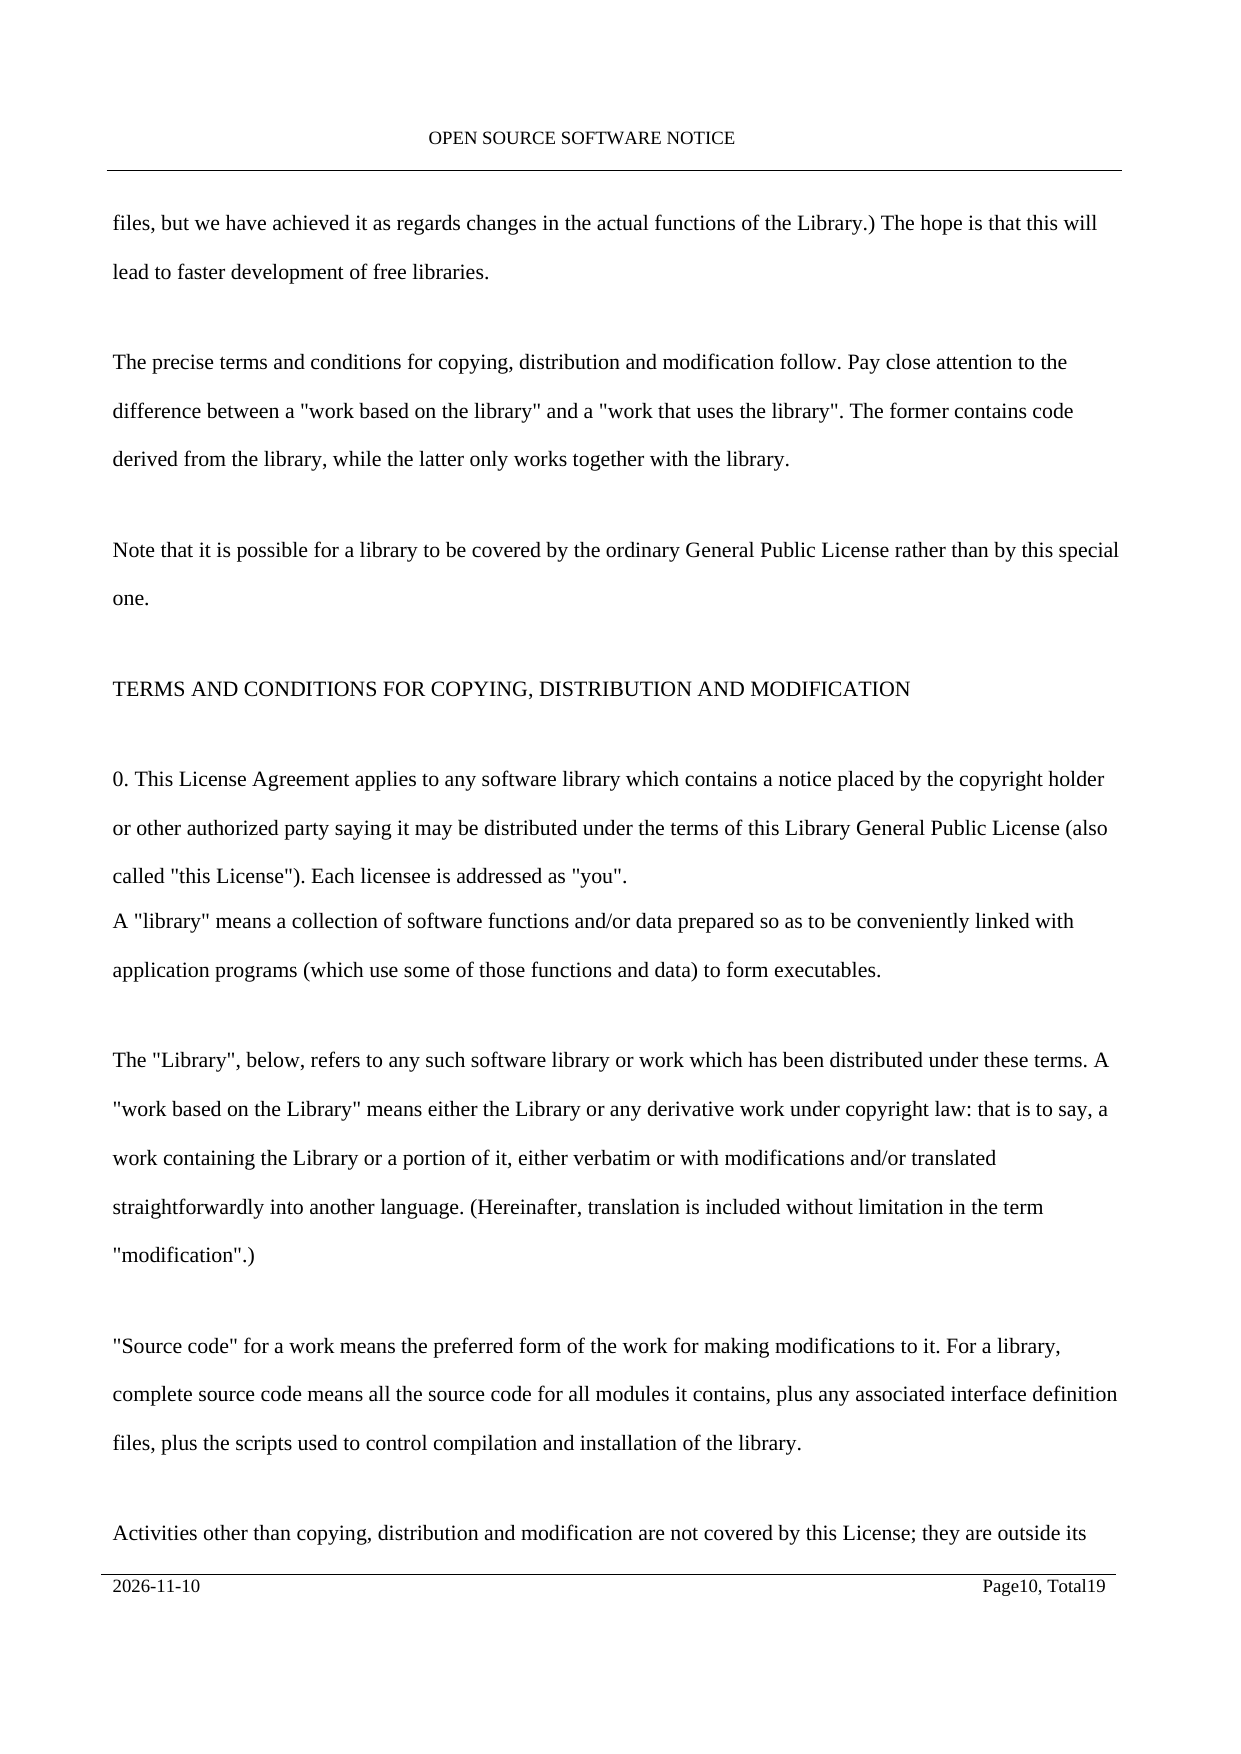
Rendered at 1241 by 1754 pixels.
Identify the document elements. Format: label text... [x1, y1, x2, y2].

text "Source code" for a work means the preferred form of the work for making modifications to it. For a library, complete source code means all the source code for all modules it contains, plus any associated interface definition files, plus the scripts used to control compilation and installation of the library. [112, 1329, 1128, 1459]
text A "library" means a collection of software functions and/or data prepared so as to be conveniently linked with application programs (which use some of those functions and data) to form executables. [112, 905, 1128, 986]
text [112, 1517, 1128, 1549]
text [112, 206, 1128, 288]
text TERMS AND CONDITIONS FOR COPYING, DISTRIBUTION AND MODIFICATION [112, 672, 1128, 704]
text The precise terms and conditions for copying, distribution and modification follow. Pay close attention to the difference between a "work based on the library" and a "work that uses the library". The former contains code derived from the library, while the latter only works together with the library. [112, 345, 1128, 475]
text The "Library", below, refers to any such software library or work which has been distributed under these terms. A "work based on the Library" means either the Library or any derivative work under copyright law: that is to say, a work containing the Library or a portion of it, either verbatim or with modifications and/or translated straightforwardly into another language. (Hereinafter, translation is included without limitation in the term "modification".) [112, 1044, 1128, 1271]
text Note that it is possible for a library to be covered by the ordinary General Public License rather than by this special one. [112, 533, 1128, 614]
text 0. This License Agreement applies to any software library which contains a notice placed by the copyright holder or other authorized party saying it may be distributed under the terms of this Library General Public License (also called "this License"). Each licensee is addressed as "you". [112, 762, 1128, 892]
